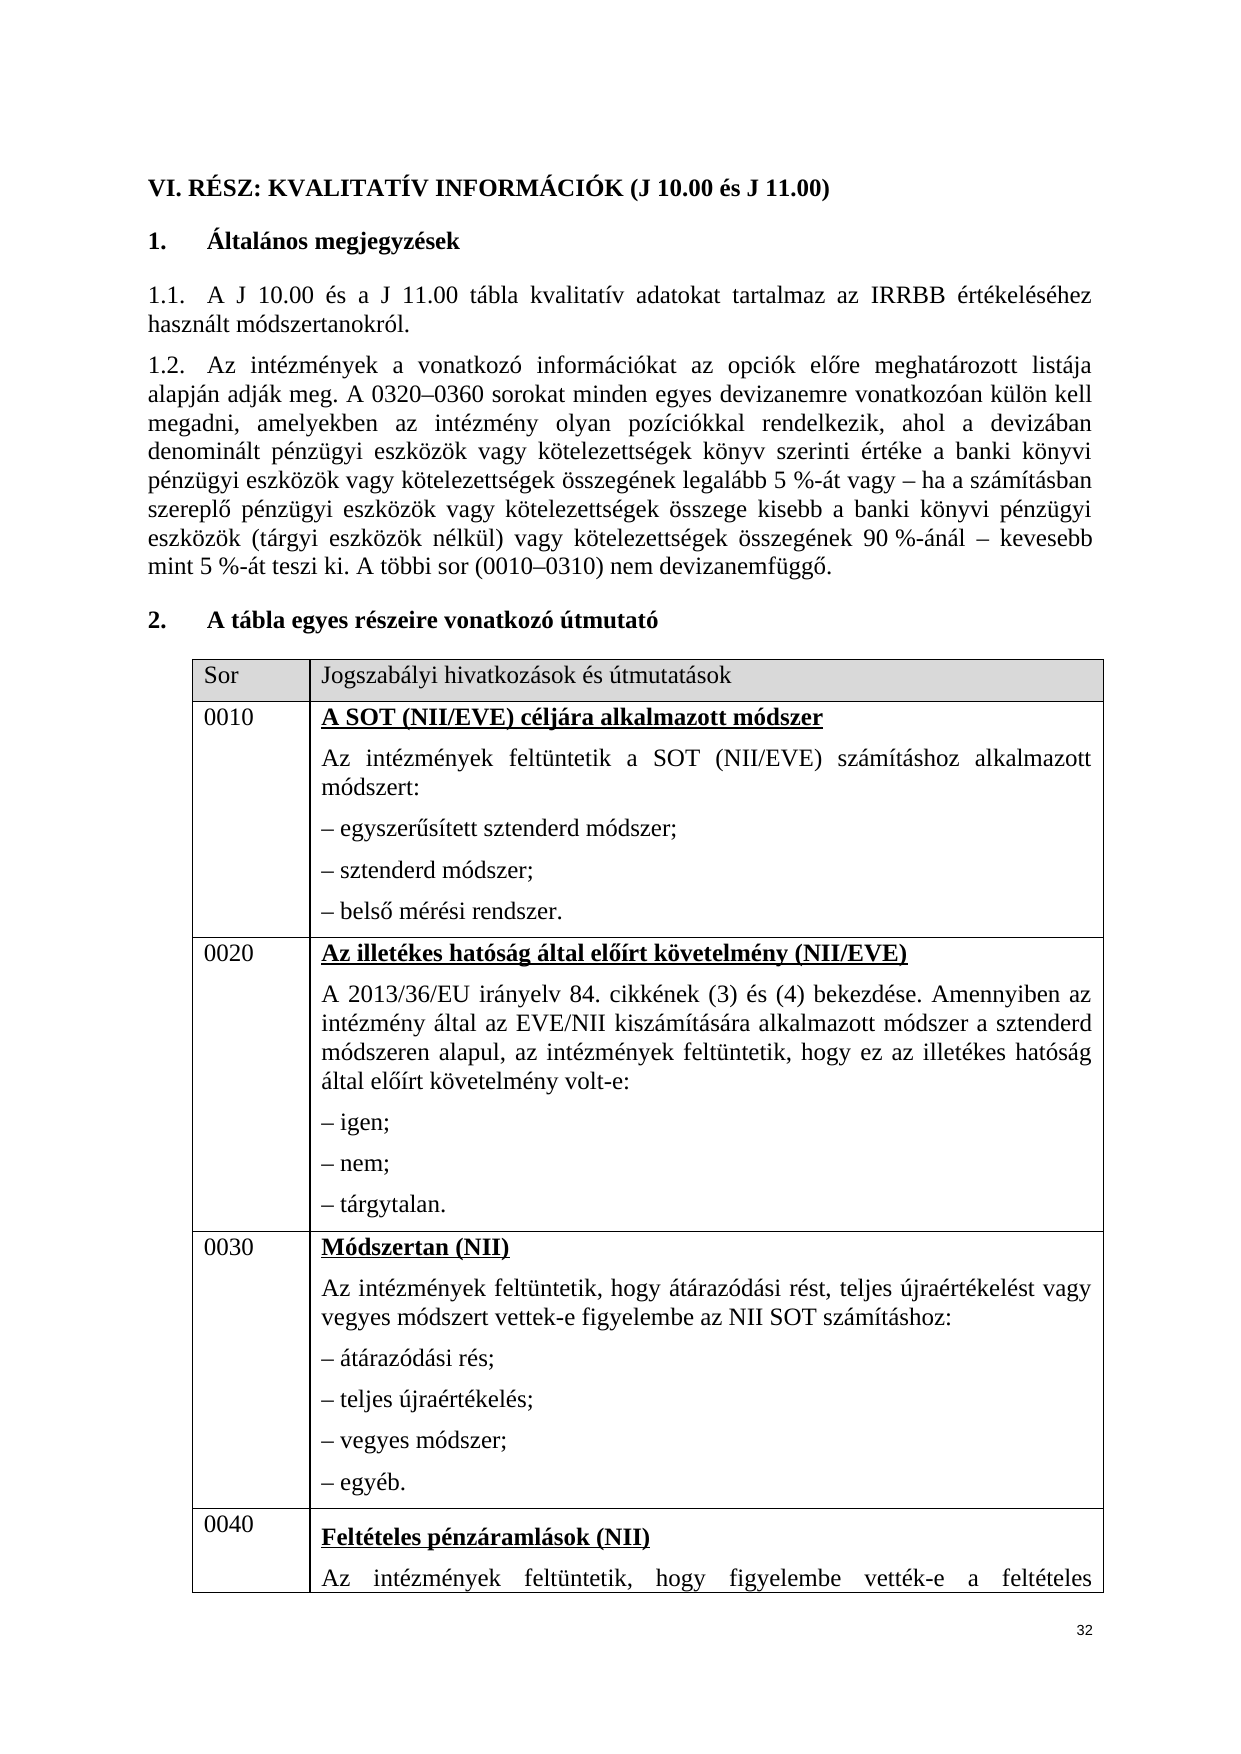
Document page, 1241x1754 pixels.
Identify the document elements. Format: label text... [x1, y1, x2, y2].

table_header Sor [193, 660, 309, 701]
table_header Jogszabályi hivatkozások és útmutatások [311, 660, 1103, 701]
table_cell Az illetékes hatóság által előírt követelmény (NII/EVE) A 2013/36/EU irányelv 84. cikkének (3) és (4) bekezdése. Amennyiben az intézmény által az EVE/NII kiszámítására alkalmazott módszer a sztenderd módszeren alapul, az intézmények feltüntetik, hogy ez az illetékes hatóság által előírt követelmény volt-e: – igen; – nem; – tárgytalan. [311, 938, 1103, 1231]
table_cell 0030 [193, 1232, 309, 1508]
text 1.2. Az intézmények a vonatkozó információkat az opciók előre meghatározott listája alapján adják meg. A 0320–0360 sorokat minden egyes devizanemre vonatkozóan külön kell megadni, amelyekben az intézmény olyan pozíciókkal rendelkezik, ahol a devizában denominált pénzügyi eszközök vagy kötelezettségek könyv szerinti értéke a banki könyvi pénzügyi eszközök vagy kötelezettségek összegének legalább 5 %-át vagy – ha a számításban szereplő pénzügyi eszközök vagy kötelezettségek összege kisebb a banki könyvi pénzügyi eszközök (tárgyi eszközök nélkül) vagy kötelezettségek összegének 90 %-ánál – kevesebb mint 5 %-át teszi ki. A többi sor (0010–0310) nem devizanemfüggő. [148, 350, 1093, 580]
table_cell 0010 [193, 702, 309, 937]
list 2. A tábla egyes részeire vonatkozó útmutató [148, 605, 1093, 634]
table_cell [311, 1509, 1103, 1592]
list 1. Általános megjegyzések [148, 226, 1093, 255]
text 1.1. A J 10.00 és a J 11.00 tábla kvalitatív adatokat tartalmaz az IRRBB értékeléséhez használt módszertanokról. [148, 280, 1093, 338]
table_cell A SOT (NII/EVE) céljára alkalmazott módszer Az intézmények feltüntetik a SOT (NII/EVE) számításhoz alkalmazott módszert: – egyszerűsített sztenderd módszer; – sztenderd módszer; – belső mérési rendszer. [311, 702, 1103, 937]
table_cell Módszertan (NII) Az intézmények feltüntetik, hogy átárazódási rést, teljes újraértékelést vagy vegyes módszert vettek-e figyelembe az NII SOT számításhoz: – átárazódási rés; – teljes újraértékelés; – vegyes módszer; – egyéb. [311, 1232, 1103, 1508]
subtitle VI. RÉSZ: KVALITATÍV INFORMÁCIÓK (J 10.00 és J 11.00) [148, 173, 1093, 201]
table_cell 0020 [193, 938, 309, 1231]
table_cell 0040 [193, 1509, 309, 1592]
